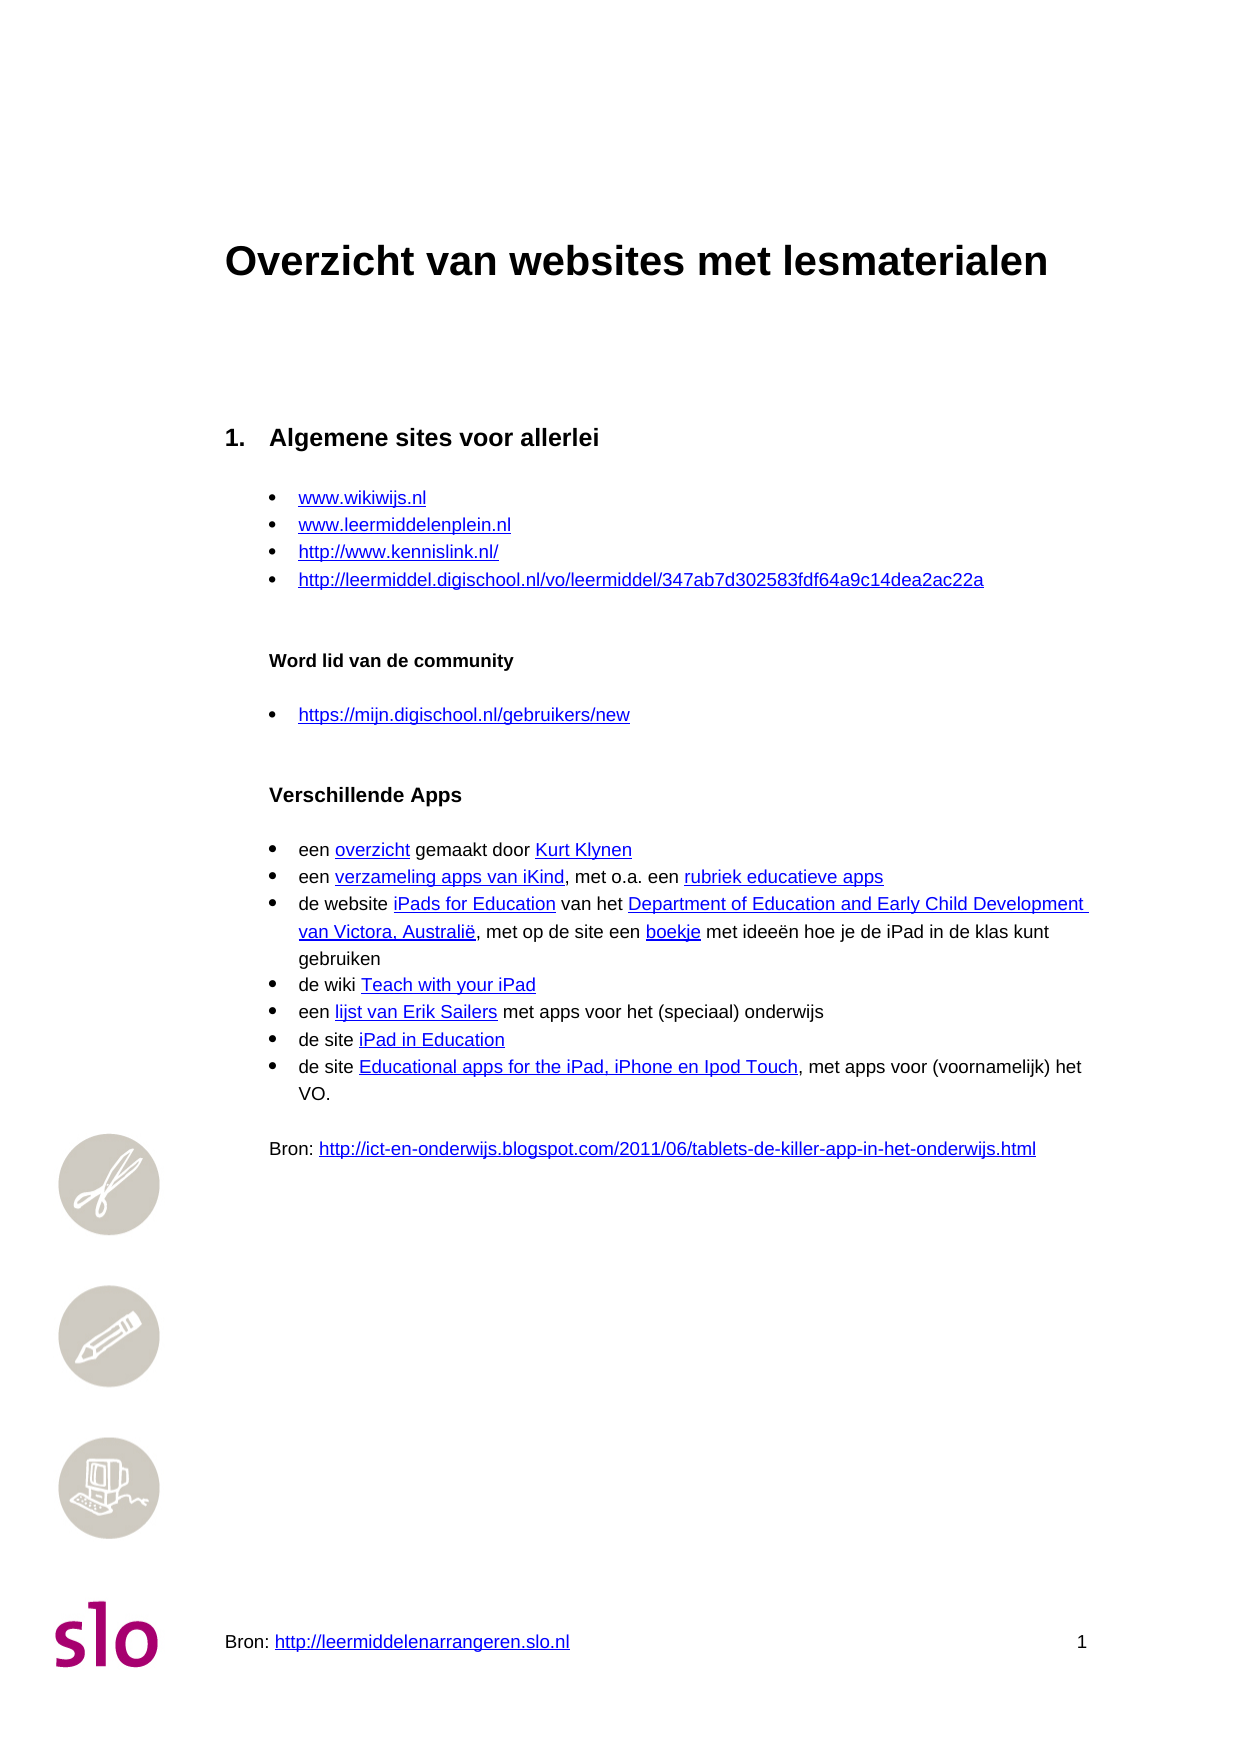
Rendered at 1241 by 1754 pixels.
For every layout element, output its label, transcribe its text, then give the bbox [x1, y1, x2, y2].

list de wiki Teach with your iPad [269, 969, 1092, 996]
list http://www.kennislink.nl/ [269, 536, 1092, 563]
text Overzicht van websites met lesmaterialen [224, 236, 1092, 284]
text Bron: http://ict-en-onderwijs.blogspot.com/2011/06/tablets-de-killer-app-in-het-onderwijs.html [269, 1132, 1092, 1159]
list http://leermiddel.digischool.nl/vo/leermiddel/347ab7d302583fdf64a9c14dea2ac22a [269, 563, 1092, 590]
list de site iPad in Education [269, 1023, 1092, 1051]
text Word lid van de community [269, 644, 1092, 671]
list www.leermiddelenplein.nl [269, 509, 1092, 536]
list een overzicht gemaakt door Kurt Klynen [269, 834, 1092, 861]
list www.wikiwijs.nl [269, 482, 1092, 509]
list de site Educational apps for the iPad, iPhone en Ipod Touch, met apps voor (voornamelijk) het VO. [269, 1051, 1092, 1105]
list een verzameling apps van iKind, met o.a. een rubriek educatieve apps [269, 861, 1092, 888]
text Verschillende Apps [269, 780, 1092, 807]
list https://mijn.digischool.nl/gebruikers/new [269, 698, 1092, 726]
list de website iPads for Education van het Department of Education and Early Child Development van Victora, Australië, met op de site een boekje met ideeën hoe je de iPad in de klas kunt gebruiken [269, 888, 1092, 969]
picture [37, 1117, 175, 1682]
list een lijst van Erik Sailers met apps voor het (speciaal) onderwijs [269, 996, 1092, 1023]
text 1. Algemene sites voor allerlei [224, 423, 1092, 452]
